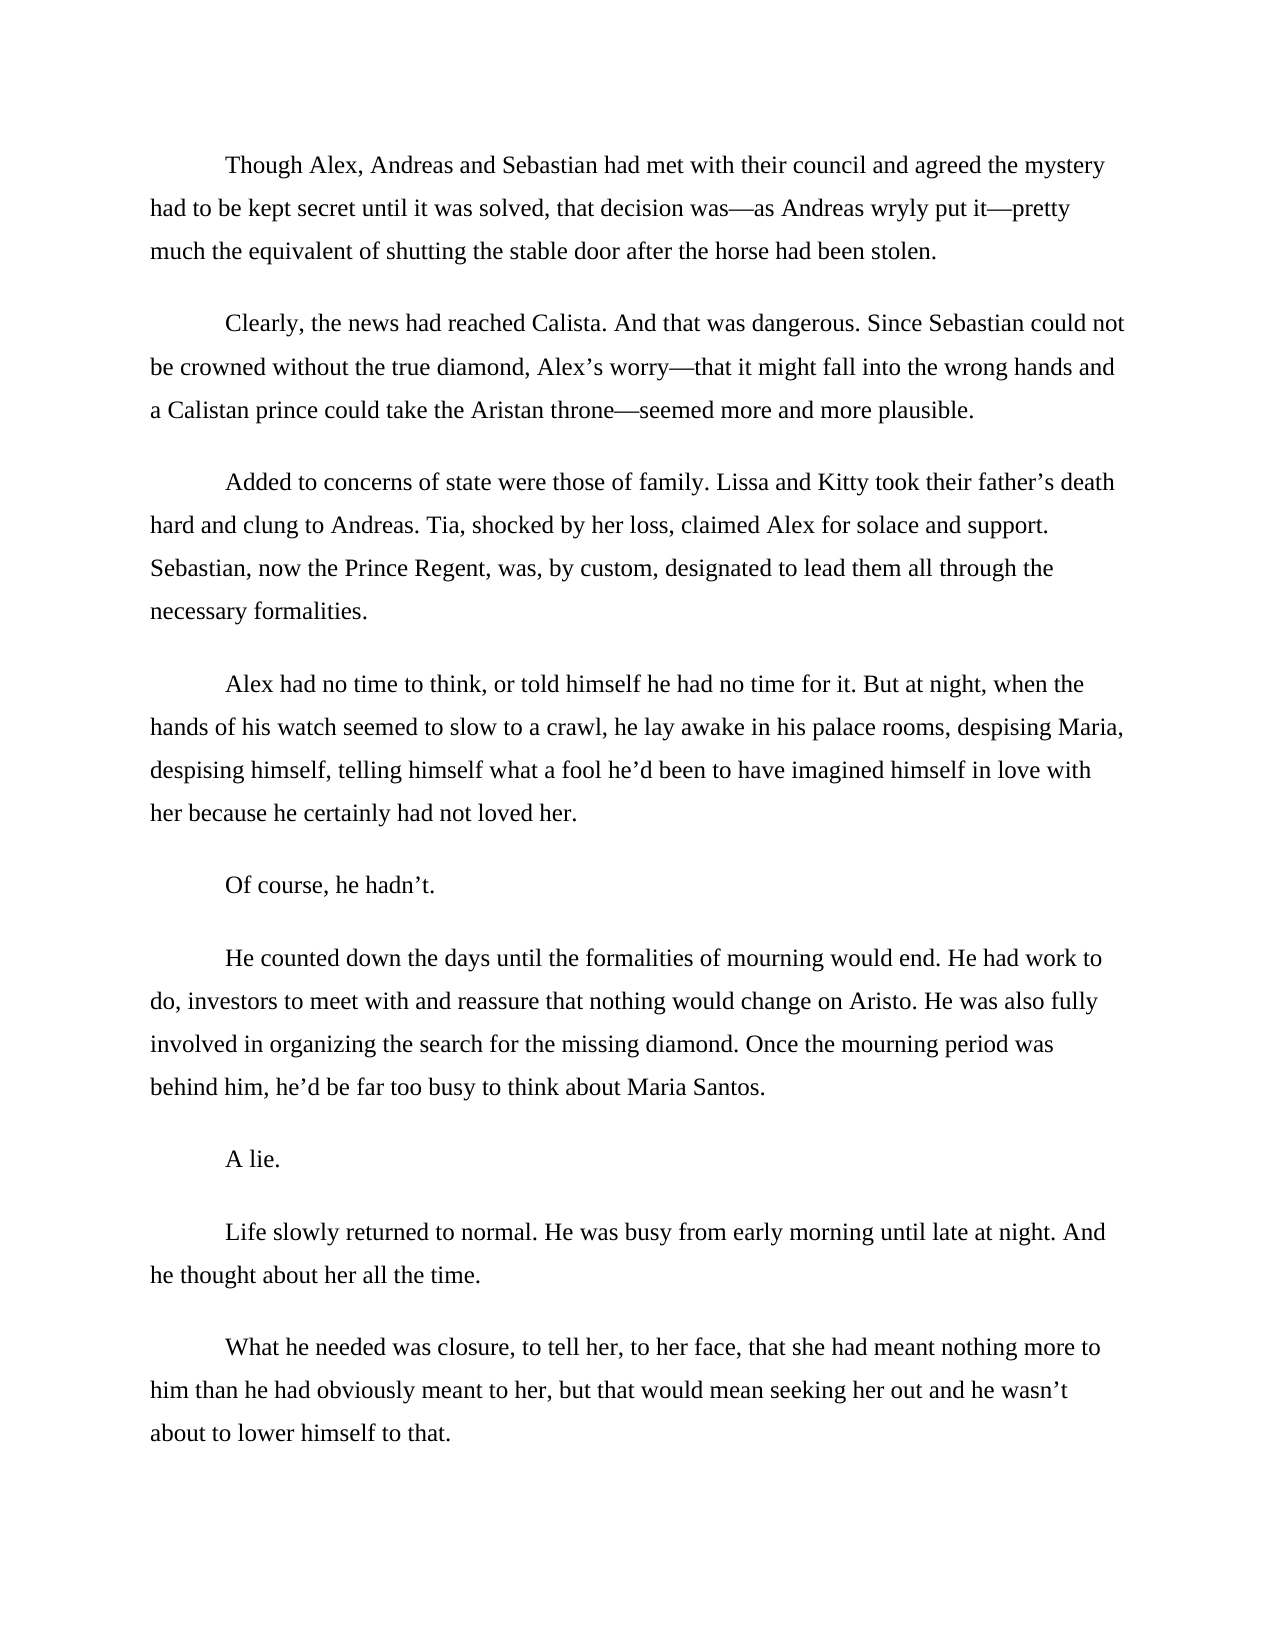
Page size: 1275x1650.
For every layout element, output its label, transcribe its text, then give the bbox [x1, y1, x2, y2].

text A lie. [150, 1144, 1125, 1173]
text Life slowly returned to normal. He was busy from early morning until late at night. And he thought about her all the time. [150, 1217, 1125, 1288]
text Added to concerns of state were those of family. Lissa and Kitty took their father’s death hard and clung to Andreas. Tia, shocked by her loss, claimed Alex for solace and support. Sebastian, now the Prince Regent, was, by custom, designated to lead them all through the necessary formalities. [150, 467, 1125, 625]
text Of course, he hadn’t. [150, 870, 1125, 899]
text Clearly, the news had reached Calista. And that was dangerous. Since Sebastian could not be crowned without the true diamond, Alex’s worry—that it might fall into the wrong hands and a Calistan prince could take the Aristan throne—seemed more and more plausible. [150, 308, 1125, 423]
text Though Alex, Andreas and Sebastian had met with their council and agreed the mystery had to be kept secret until it was solved, that decision was—as Andreas wryly put it—pretty much the equivalent of shutting the stable door after the horse had been stolen. [150, 150, 1125, 265]
text What he needed was closure, to tell her, to her face, that she had meant nothing more to him than he had obviously meant to her, but that would mean seeking her out and he wasn’t about to lower himself to that. [150, 1332, 1125, 1447]
text Alex had no time to think, or told himself he had no time for it. But at night, when the hands of his watch seemed to slow to a crawl, he lay awake in his palace rooms, despising Maria, despising himself, telling himself what a fool he’d been to have imagined himself in love with her because he certainly had not loved her. [150, 669, 1125, 827]
text He counted down the days until the formalities of mourning would end. He had work to do, investors to meet with and reassure that nothing would change on Aristo. He was also fully involved in organizing the search for the missing diamond. Once the mourning period was behind him, he’d be far too busy to think about Maria Santos. [150, 943, 1125, 1101]
